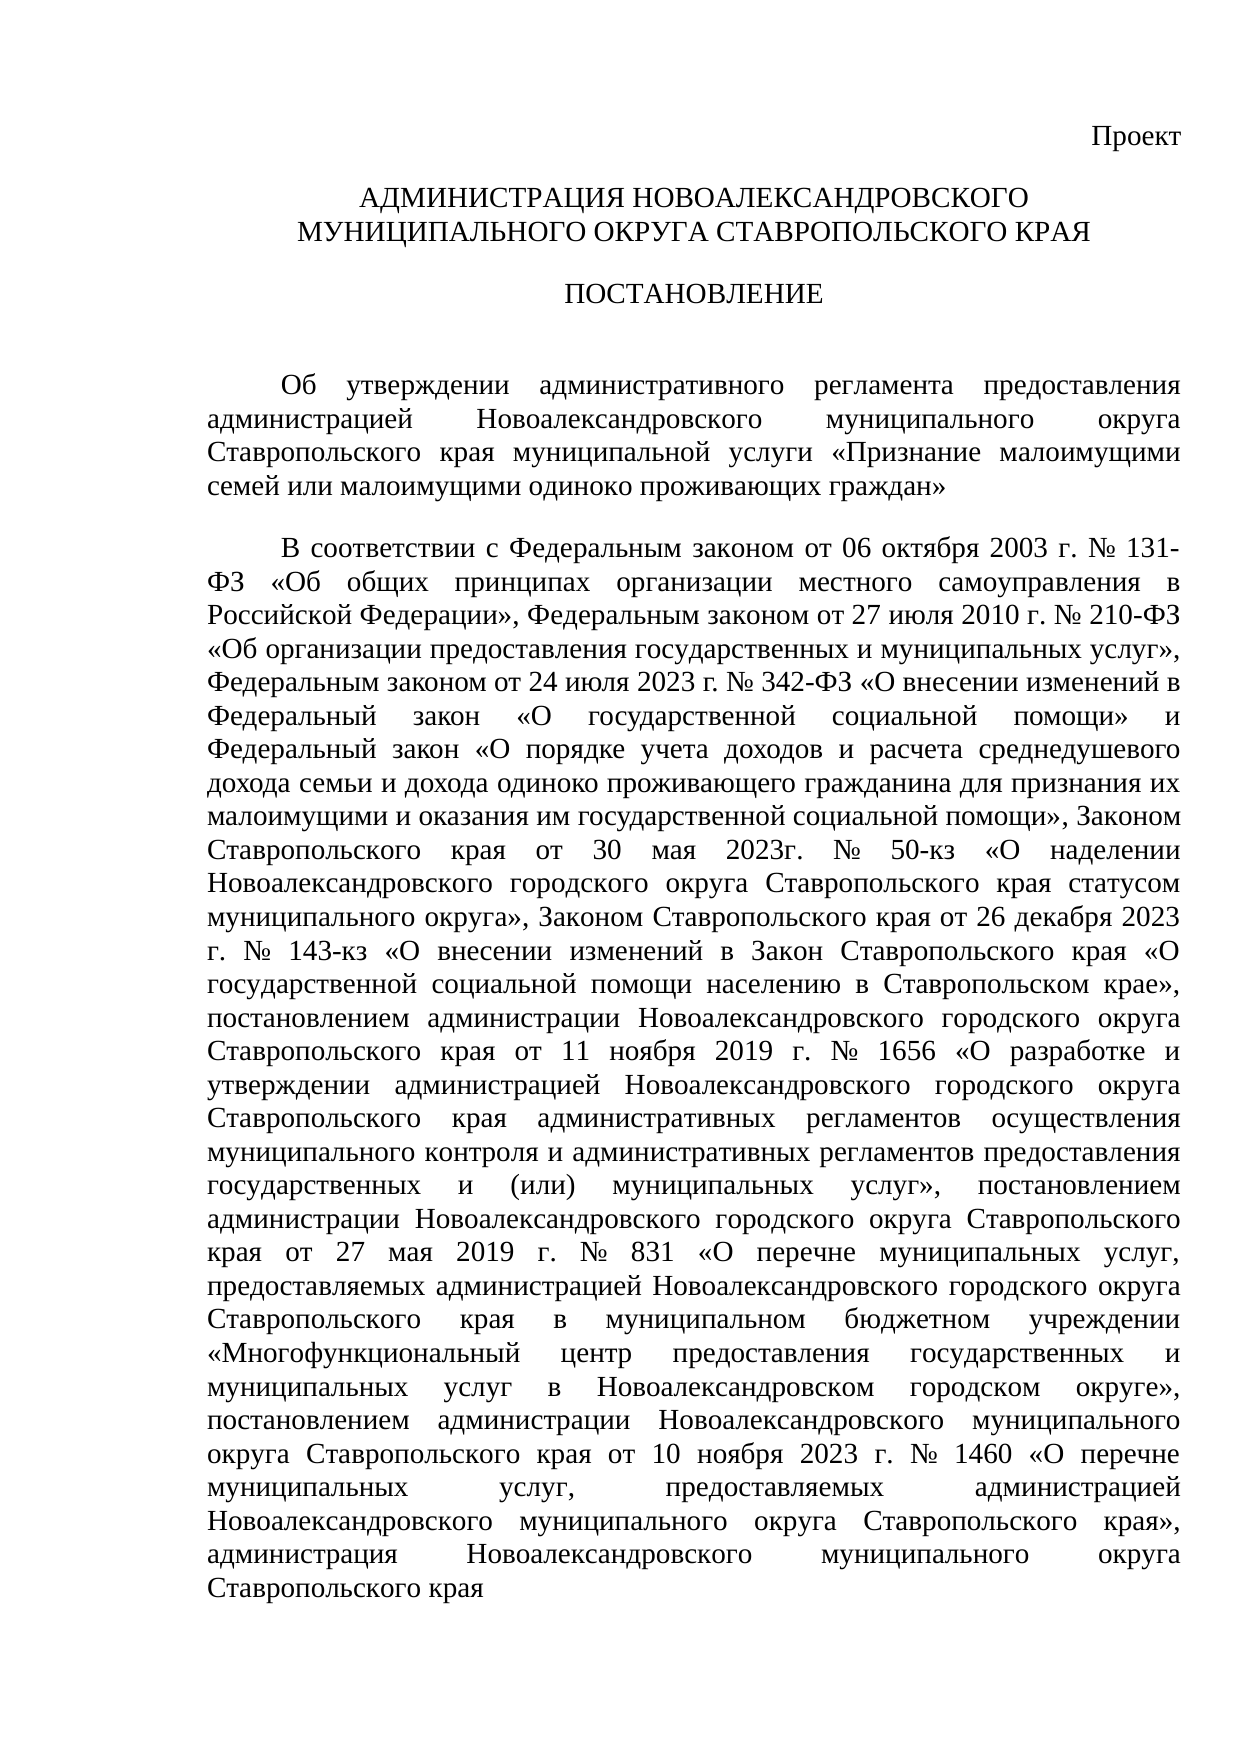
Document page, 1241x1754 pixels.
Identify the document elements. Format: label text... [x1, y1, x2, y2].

text Проект [207, 118, 1181, 152]
text АДМИНИСТРАЦИЯ НОВОАЛЕКСАНДРОВСКОГО [207, 180, 1181, 214]
text МУНИЦИПАЛЬНОГО ОКРУГА СТАВРОПОЛЬСКОГО КРАЯ [207, 214, 1181, 247]
text В соответствии с Федеральным законом от 06 октября 2003 г. № 131-ФЗ «Об общих принципах организации местного самоуправления в Российской Федерации», Федеральным законом от 27 июля 2010 г. № 210-ФЗ «Об организации предоставления государственных и муниципальных услуг», Федеральным законом от 24 июля 2023 г. № 342-ФЗ «О внесении изменений в Федеральный закон «О государственной социальной помощи» и Федеральный закон «О порядке учета доходов и расчета среднедушевого дохода семьи и дохода одиноко проживающего гражданина для признания их малоимущими и оказания им государственной социальной помощи», Законом Ставропольского края от 30 мая 2023г. № 50-кз «О наделении Новоалександровского городского округа Ставропольского края статусом муниципального округа», Законом Ставропольского края от 26 декабря 2023 г. № 143-кз «О внесении изменений в Закон Ставропольского края «О государственной социальной помощи населению в Ставропольском крае», постановлением администрации Новоалександровского городского округа Ставропольского края от 11 ноября 2019 г. № 1656 «О разработке и утверждении администрацией Новоалександровского городского округа Ставропольского края административных регламентов осуществления муниципального контроля и административных регламентов предоставления государственных и (или) муниципальных услуг», постановлением администрации Новоалександровского городского округа Ставропольского края от 27 мая 2019 г. № 831 «О перечне муниципальных услуг, предоставляемых администрацией Новоалександровского городского округа Ставропольского края в муниципальном бюджетном учреждении «Многофункциональный центр предоставления государственных и муниципальных услуг в Новоалександровском городском округе», постановлением администрации Новоалександровского муниципального округа Ставропольского края от 10 ноября 2023 г. № 1460 «О перечне муниципальных услуг, предоставляемых администрацией Новоалександровского муниципального округа Ставропольского края», администрация Новоалександровского муниципального округа Ставропольского края [207, 530, 1181, 1603]
text ПОСТАНОВЛЕНИЕ [207, 276, 1181, 310]
text Об утверждении административного регламента предоставления администрацией Новоалександровского муниципального округа Ставропольского края муниципальной услуги «Признание малоимущими семей или малоимущими одиноко проживающих граждан» [207, 367, 1181, 501]
